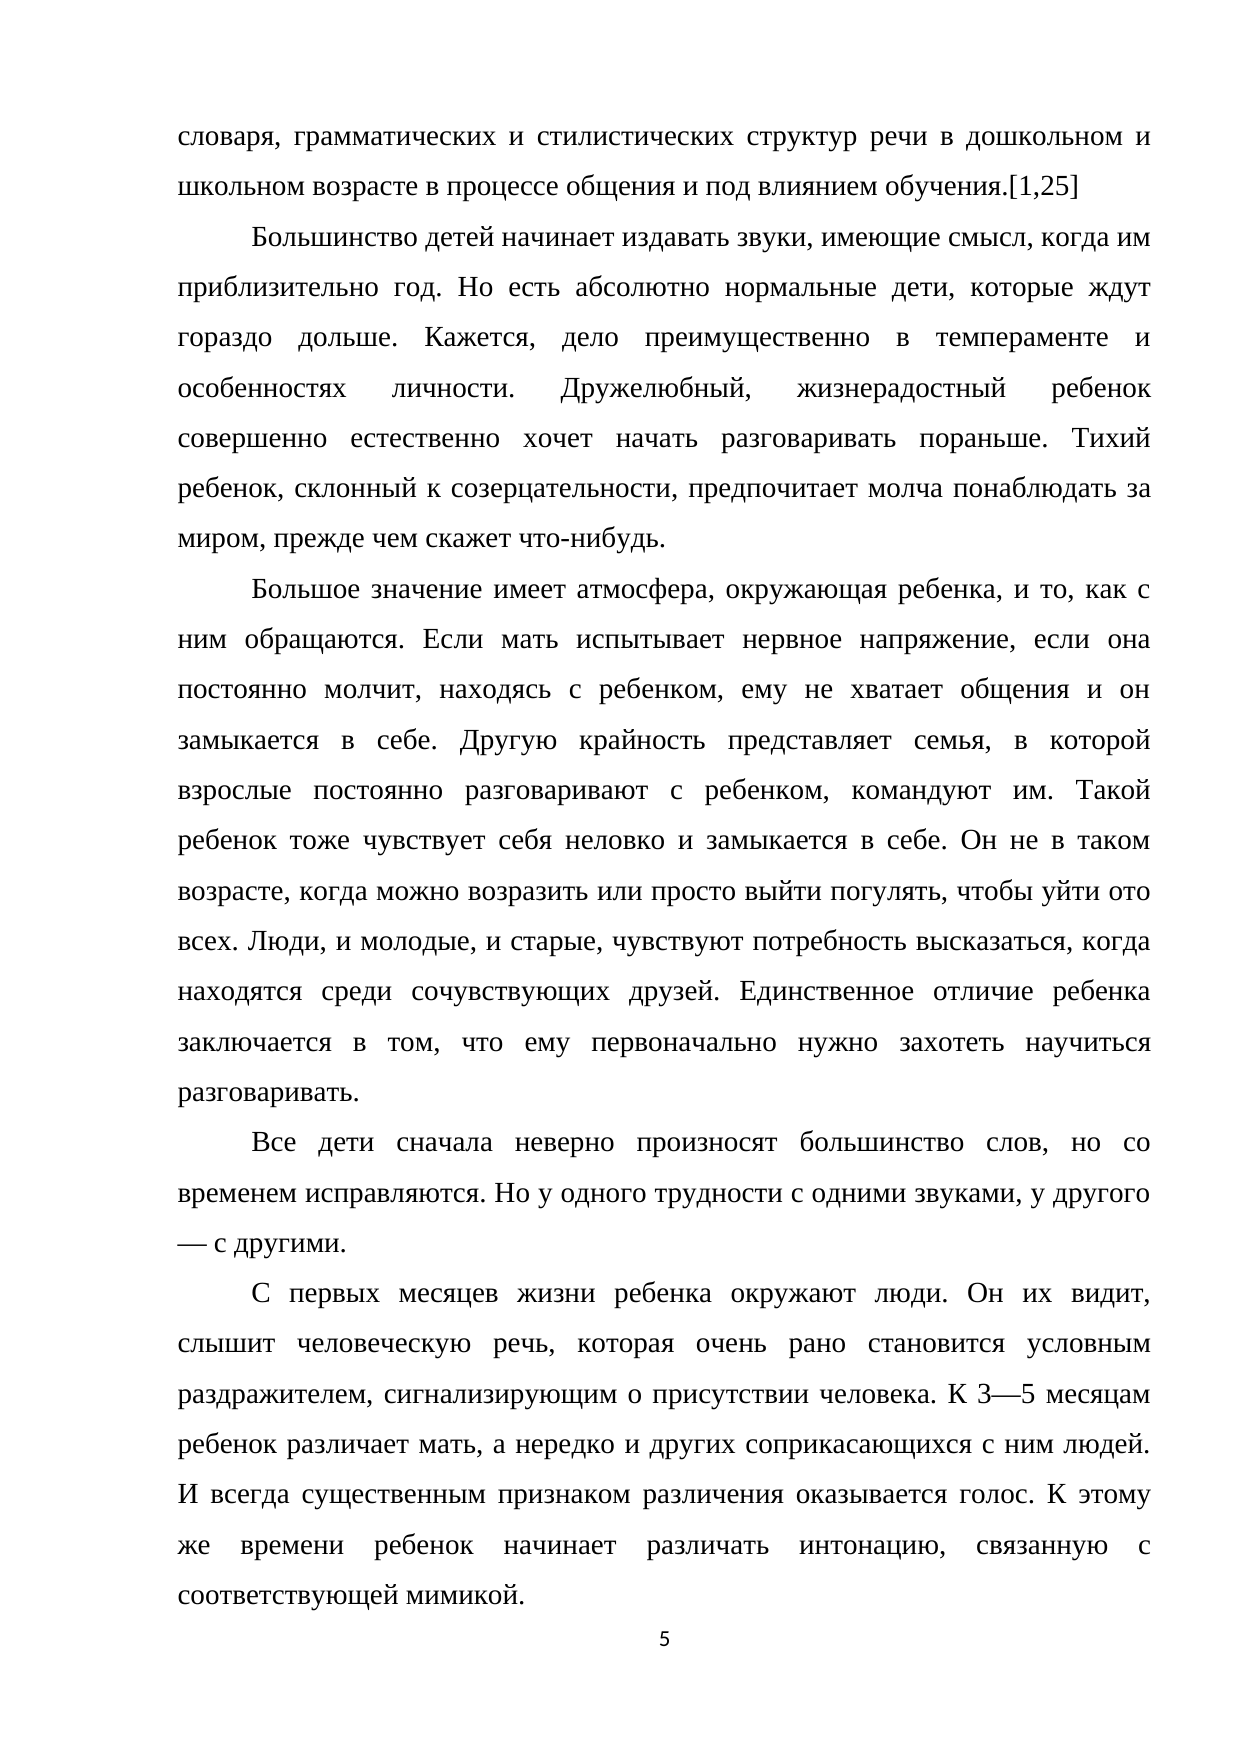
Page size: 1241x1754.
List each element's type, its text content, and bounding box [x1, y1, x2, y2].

text С первых месяцев жизни ребенка окружают люди. Он их видит, слышит человеческую речь, которая очень рано становится условным раздражителем, сигнализирующим о присутствии человека. К 3—5 месяцам ребенок различает мать, а нередко и других соприкасающихся с ним людей. И всегда существенным признаком различения оказывается голос. К этому же времени ребенок начинает различать интонацию, связанную с соответствующей мимикой. [177, 1275, 1152, 1611]
text Все дети сначала неверно произносят большинство слов, но со временем исправляются. Но у одного трудности с одними звуками, у другого — с другими. [177, 1124, 1152, 1258]
text Большое значение имеет атмосфера, окружающая ребенка, и то, как с ним обращаются. Если мать испытывает нервное напряжение, если она постоянно молчит, находясь с ребенком, ему не хватает общения и он замыкается в себе. Другую крайность представляет семья, в которой взрослые постоянно разговаривают с ребенком, командуют им. Такой ребенок тоже чувствует себя неловко и замыкается в себе. Он не в таком возрасте, когда можно возразить или просто выйти погулять, чтобы уйти ото всех. Люди, и молодые, и старые, чувствуют потребность высказаться, когда находятся среди сочувствующих друзей. Единственное отличие ребенка заключается в том, что ему первоначально нужно захотеть научиться разговаривать. [177, 571, 1152, 1108]
text Большинство детей начинает издавать звуки, имеющие смысл, когда им приблизительно год. Но есть абсолютно нормальные дети, которые ждут гораздо дольше. Кажется, дело преимущественно в темпераменте и особенностях личности. Дружелюбный, жизнерадостный ребенок совершенно естественно хочет начать разговаривать пораньше. Тихий ребенок, склонный к созерцательности, предпочитает молча понаблюдать за миром, прежде чем скажет что-нибудь. [177, 219, 1152, 554]
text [177, 118, 1152, 202]
